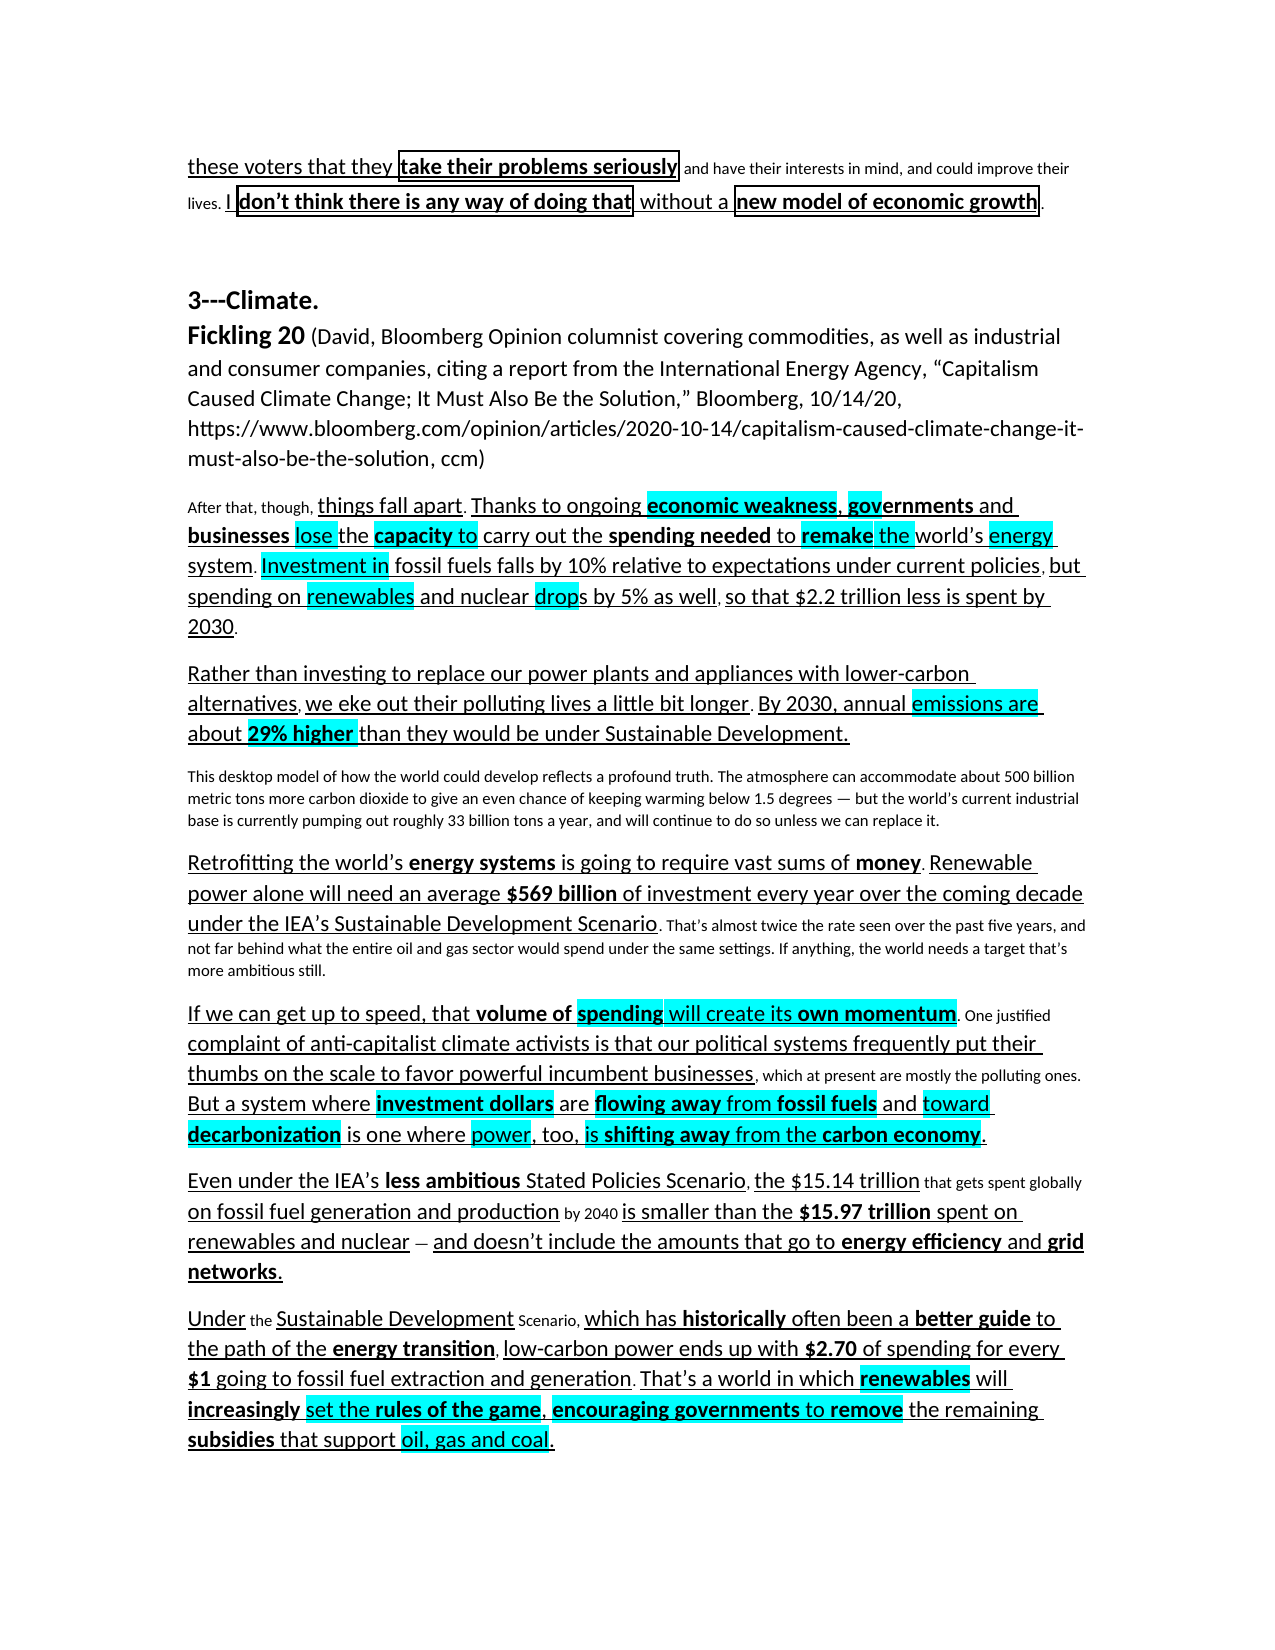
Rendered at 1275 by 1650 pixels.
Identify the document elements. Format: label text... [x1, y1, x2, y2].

text After that, though, things fall apart. Thanks to ongoing economic weakness, governments and businesses lose the capacity to carry out the spending needed to remake the world’s energy system. Investment in fossil fuels falls by 10% relative to expectations under current policies, but spending on renewables and nuclear drops by 5% as well, so that $2.2 trillion less is spent by 2030. [187, 491, 1087, 640]
text Even under the IEA’s less ambitious Stated Policies Scenario, the $15.14 trillion that gets spent globally on fossil fuel generation and production by 2040 is smaller than the $15.97 trillion spent on renewables and nuclear — and doesn’t include the amounts that go to energy efficiency and grid networks. [187, 1167, 1087, 1285]
text If we can get up to speed, that volume of spending will create its own momentum. One justified complaint of anti-capitalist climate activists is that our political systems frequently put their thumbs on the scale to favor powerful incumbent businesses, which at present are mostly the polluting ones. But a system where investment dollars are flowing away from fossil fuels and toward decarbonization is one where power, too, is shifting away from the carbon economy. [187, 999, 1087, 1148]
text Retrofitting the world’s energy systems is going to require vast sums of money. Renewable power alone will need an average $569 billion of investment every year over the coming decade under the IEA’s Sustainable Development Scenario. That’s almost twice the rate seen over the past five years, and not far behind what the entire oil and gas sector would spend under the same settings. If anything, the world needs a target that’s more ambitious still. [187, 848, 1087, 981]
subtitle 3---Climate. [187, 283, 1087, 316]
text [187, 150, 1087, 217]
text Rather than investing to replace our power plants and appliances with lower-carbon alternatives, we eke out their polluting lives a little bit longer. By 2030, annual emissions are about 29% higher than they would be under Sustainable Development. [187, 659, 1087, 747]
text Under the Sustainable Development Scenario, which has historically often been a better guide to the path of the energy transition, low-carbon power ends up with $2.70 of spending for every $1 going to fossil fuel extraction and generation. That’s a world in which renewables will increasingly set the rules of the game, encouraging governments to remove the remaining subsidies that support oil, gas and coal. [187, 1304, 1087, 1453]
text Fickling 20 (David, Bloomberg Opinion columnist covering commodities, as well as industrial and consumer companies, citing a report from the International Energy Agency, “Capitalism Caused Climate Change; It Must Also Be the Solution,” Bloomberg, 10/14/20, https://www.bloomberg.com/opinion/articles/2020-10-14/capitalism-caused-climate-change-it-must-also-be-the-solution, ccm) [187, 318, 1087, 472]
text This desktop model of how the world could develop reflects a profound truth. The atmosphere can accommodate about 500 billion metric tons more carbon dioxide to give an even chance of keeping warming below 1.5 degrees — but the world’s current industrial base is currently pumping out roughly 33 billion tons a year, and will continue to do so unless we can replace it. [187, 766, 1087, 830]
